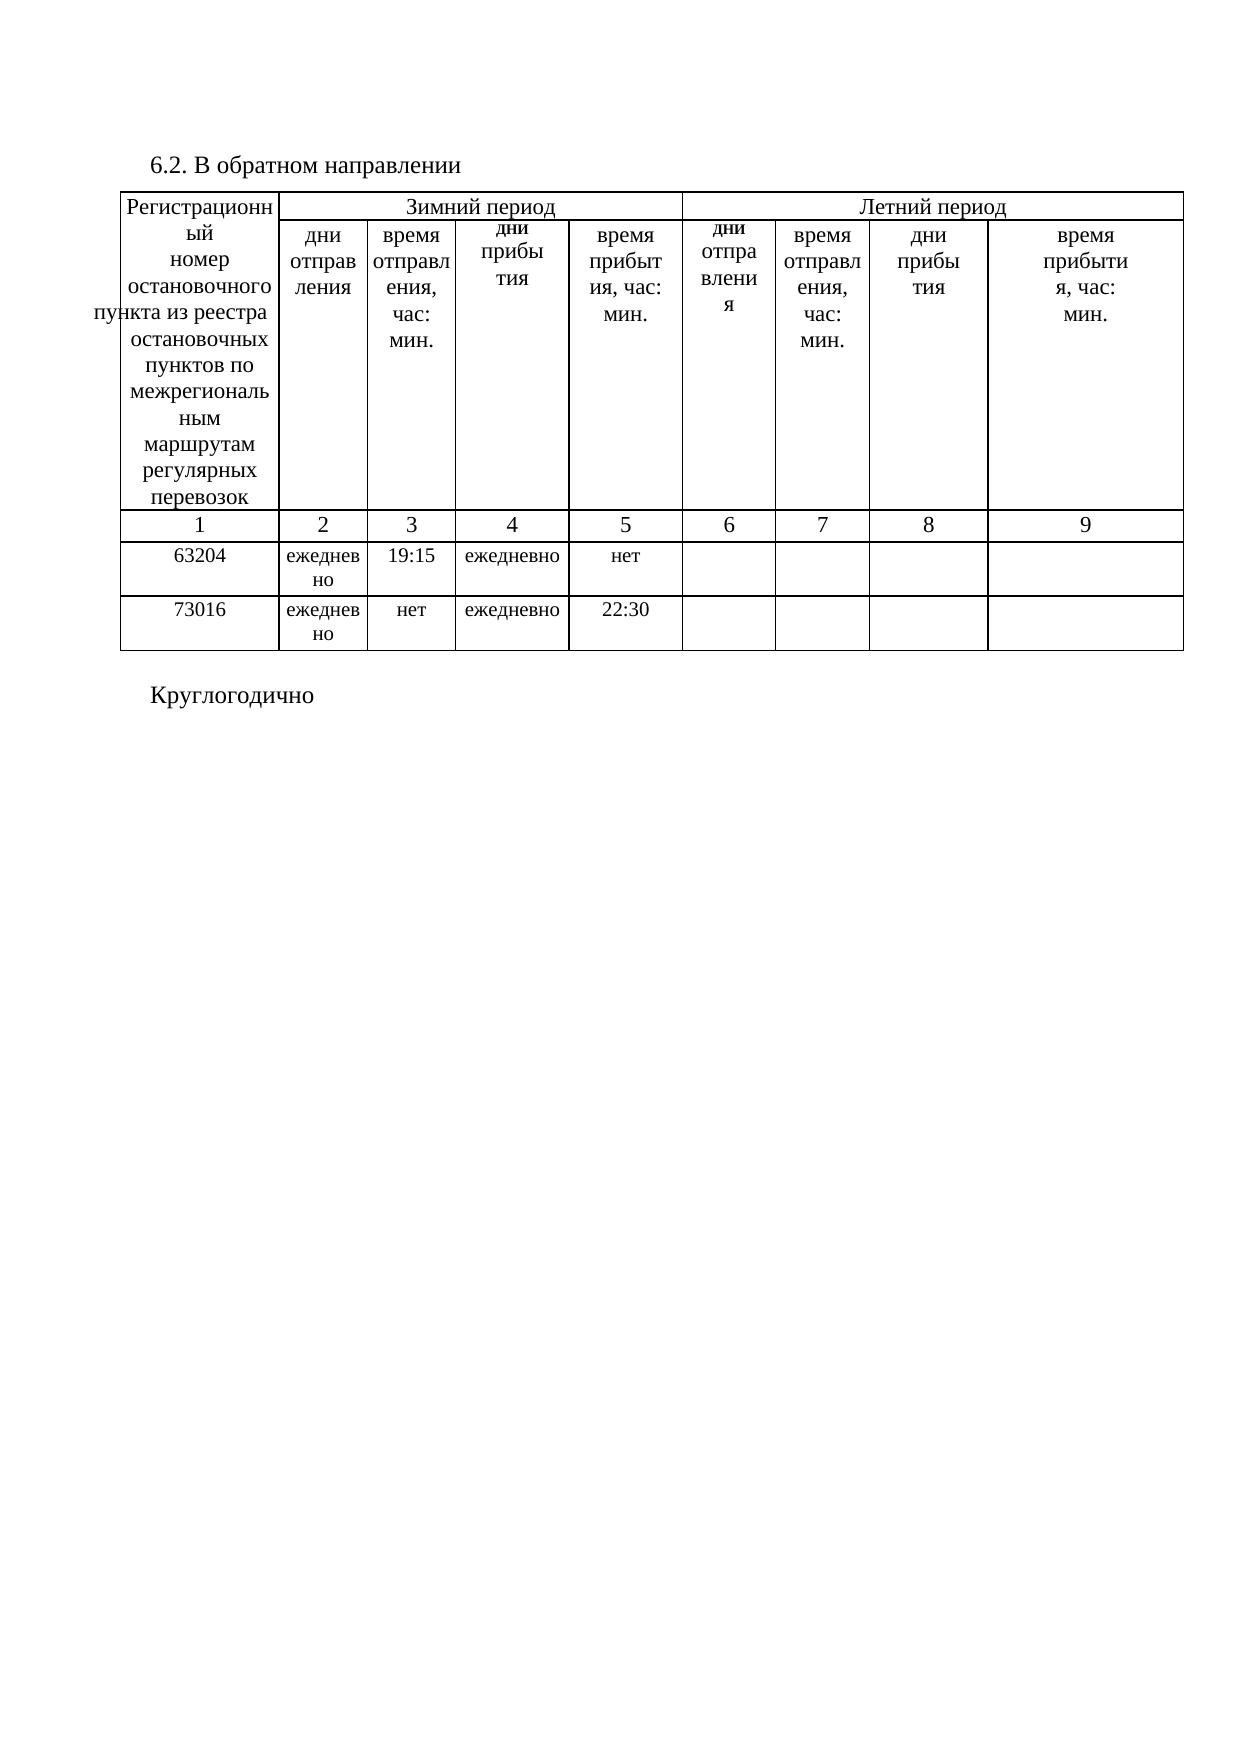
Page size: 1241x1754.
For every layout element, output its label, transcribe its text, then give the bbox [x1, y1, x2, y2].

table_cell 3 [368, 511, 455, 541]
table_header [121, 193, 278, 509]
text Круглогодично [150, 680, 1090, 709]
table_cell время прибыти я, час: мин. [989, 221, 1183, 509]
table_cell [683, 543, 775, 595]
table_cell [989, 597, 1183, 650]
table_cell 22:30 [570, 597, 682, 650]
table_cell 5 [570, 511, 682, 541]
table_cell [776, 597, 869, 650]
table_cell ДНИ прибы тия [456, 221, 568, 509]
table_cell время прибыт ия, час: мин. [570, 221, 682, 509]
table_cell нет [570, 543, 682, 595]
table_cell ежедневно [456, 597, 568, 650]
table_cell 4 [456, 511, 568, 541]
table_cell дни прибы тия [870, 221, 987, 509]
table_cell 2 [280, 511, 367, 541]
table_header Зимний период [280, 193, 682, 219]
table_cell ДНИ отпра влени я [683, 221, 775, 509]
table_cell ежедневно [280, 597, 367, 650]
table_cell [776, 543, 869, 595]
table_header Летний период [683, 193, 1183, 219]
table_cell 63204 [121, 543, 278, 595]
table_cell [870, 543, 987, 595]
table_cell время отправл ения, час: мин. [776, 221, 869, 509]
table_cell 19:15 [368, 543, 455, 595]
table_cell 73016 [121, 597, 278, 650]
table_cell [683, 597, 775, 650]
table_cell [870, 597, 987, 650]
table_cell ежедневно [456, 543, 568, 595]
table_cell 9 [989, 511, 1183, 541]
table_cell нет [368, 597, 455, 650]
table_cell 7 [776, 511, 869, 541]
table_cell 6 [683, 511, 775, 541]
text 6.2. В обратном направлении [150, 150, 1090, 179]
table_cell 1 [121, 511, 278, 541]
table_cell время отправл ения, час: мин. [368, 221, 455, 509]
table_cell [989, 543, 1183, 595]
table_cell ежедневно [280, 543, 367, 595]
table_cell 8 [870, 511, 987, 541]
table_cell дни отправ ления [280, 221, 367, 509]
